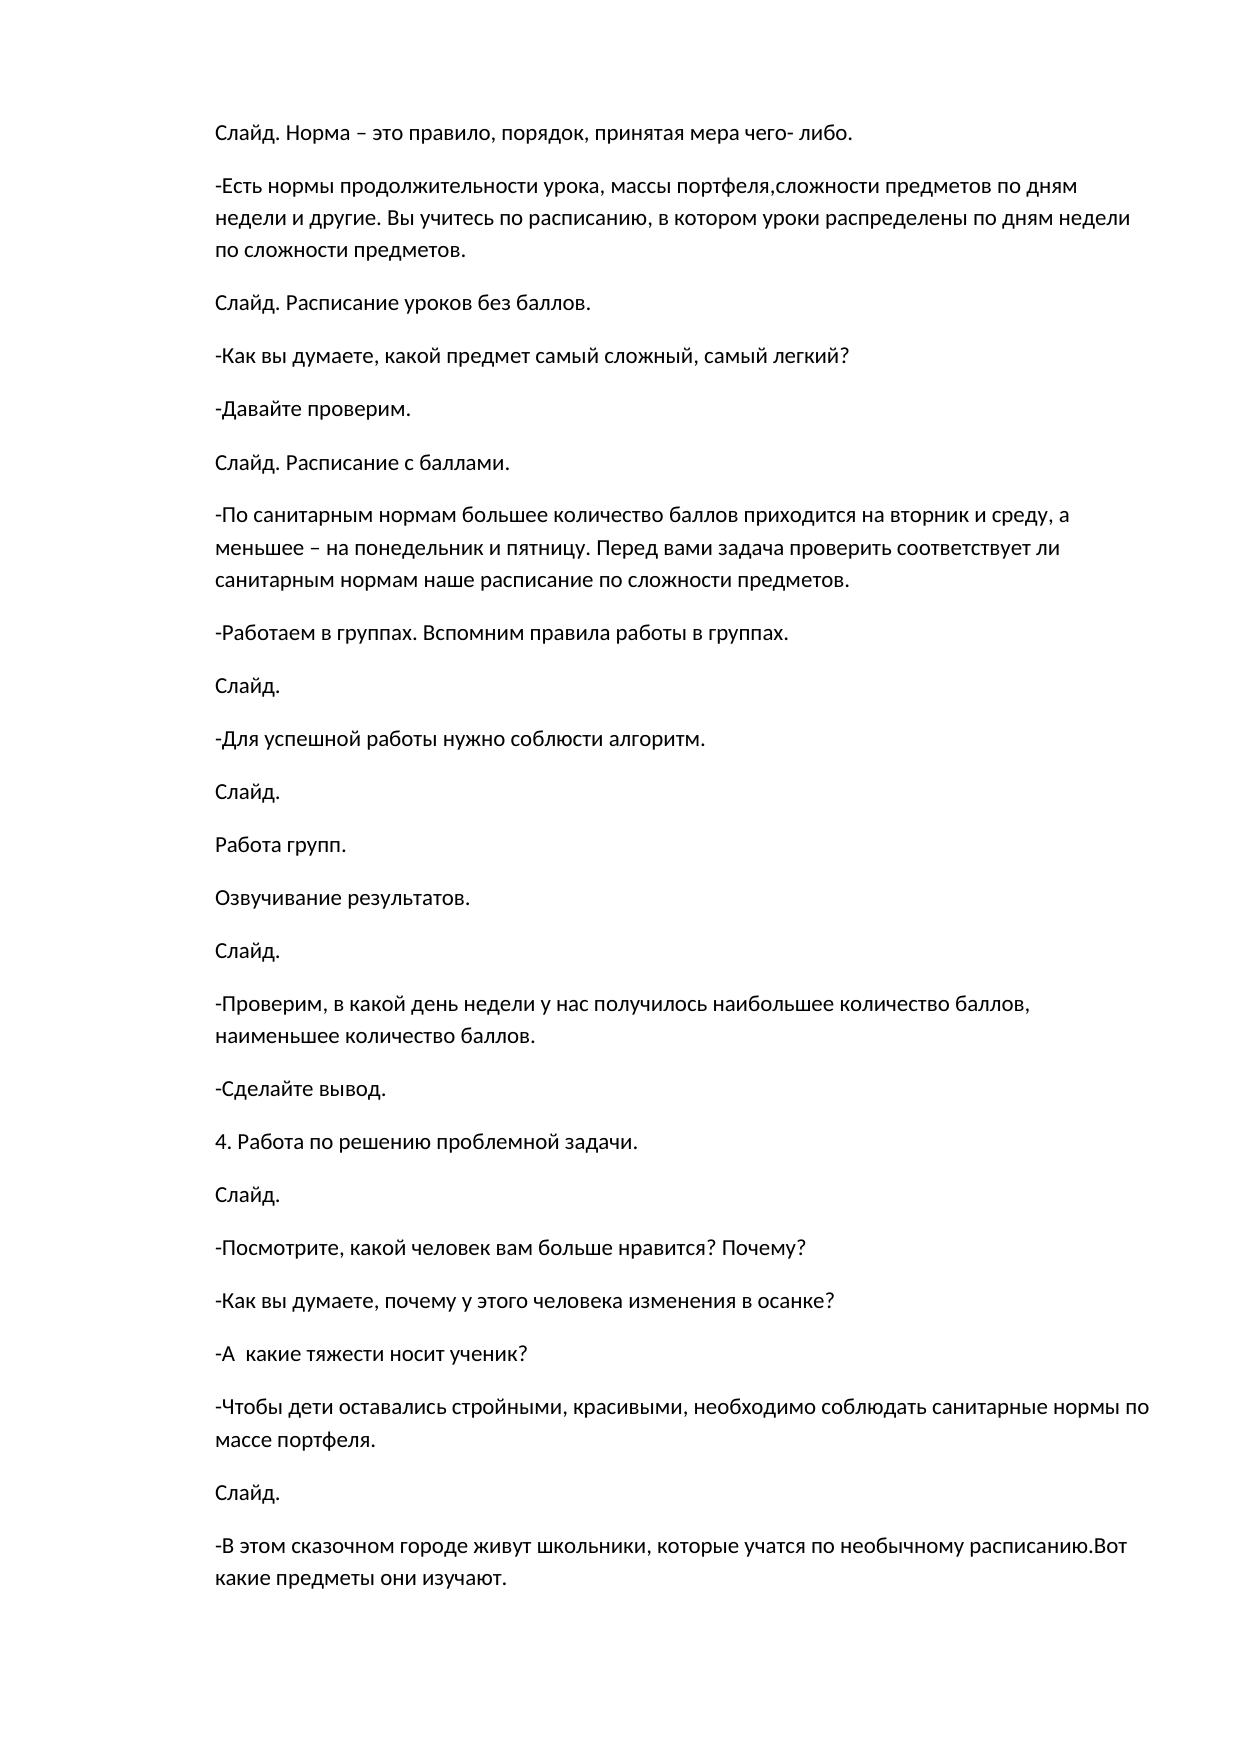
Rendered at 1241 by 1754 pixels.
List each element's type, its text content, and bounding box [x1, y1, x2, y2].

text -А какие тяжести носит ученик? [215, 1339, 1152, 1367]
text -Как вы думаете, почему у этого человека изменения в осанке? [215, 1286, 1152, 1314]
text Слайд. Норма – это правило, порядок, принятая мера чего- либо. [215, 118, 1152, 146]
text -Давайте проверим. [215, 394, 1152, 423]
text Слайд. Расписание с баллами. [215, 448, 1152, 476]
text -Как вы думаете, какой предмет самый сложный, самый легкий? [215, 342, 1152, 369]
text -Для успешной работы нужно соблюсти алгоритм. [215, 724, 1152, 752]
text -По санитарным нормам большее количество баллов приходится на вторник и среду, а меньшее – на понедельник и пятницу. Перед вами задача проверить соответствует ли санитарным нормам наше расписание по сложности предметов. [215, 501, 1152, 593]
text -Чтобы дети оставались стройными, красивыми, необходимо соблюдать санитарные нормы по массе портфеля. [215, 1392, 1152, 1453]
text Слайд. [215, 1478, 1152, 1506]
text Слайд. [215, 671, 1152, 699]
text Слайд. Расписание уроков без баллов. [215, 288, 1152, 317]
text 4. Работа по решению проблемной задачи. [215, 1127, 1152, 1155]
text -Посмотрите, какой человек вам больше нравится? Почему? [215, 1233, 1152, 1261]
text -Сделайте вывод. [215, 1074, 1152, 1102]
text Слайд. [215, 1180, 1152, 1208]
text -Проверим, в какой день недели у нас получилось наибольшее количество баллов, наименьшее количество баллов. [215, 989, 1152, 1049]
text Работа групп. [215, 830, 1152, 858]
text Слайд. [215, 777, 1152, 805]
text -Работаем в группах. Вспомним правила работы в группах. [215, 618, 1152, 646]
text -В этом сказочном городе живут школьники, которые учатся по необычному расписанию.Вот какие предметы они изучают. [215, 1531, 1152, 1591]
text -Есть нормы продолжительности урока, массы портфеля,сложности предметов по дням недели и другие. Вы учитесь по расписанию, в котором уроки распределены по дням недели по сложности предметов. [215, 171, 1152, 263]
text Озвучивание результатов. [215, 883, 1152, 911]
text Слайд. [215, 936, 1152, 964]
